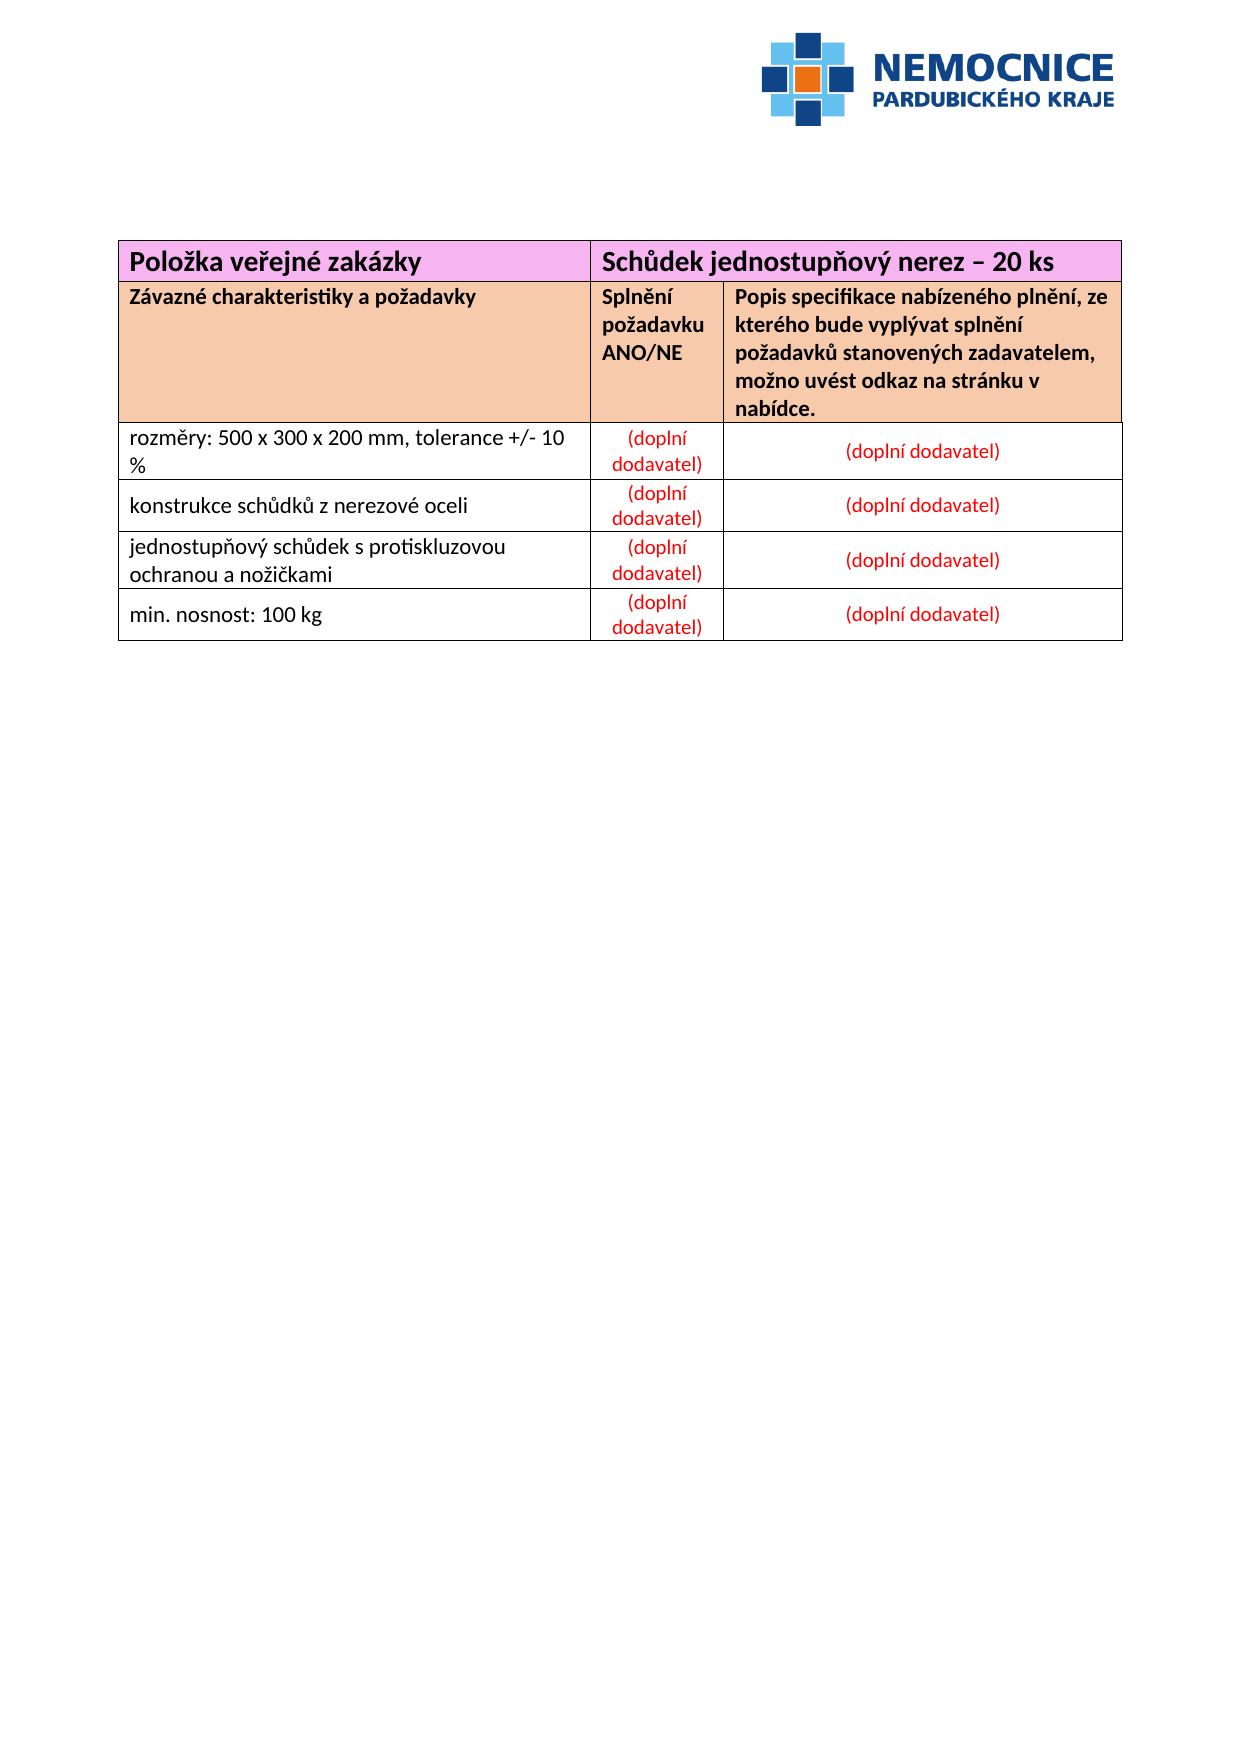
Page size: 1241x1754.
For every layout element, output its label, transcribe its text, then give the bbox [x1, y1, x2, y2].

table_cell konstrukce schůdků z nerezové oceli [119, 480, 590, 531]
table_cell Závazné charakteristiky a požadavky [119, 282, 590, 422]
table_cell (doplní dodavatel) [591, 423, 723, 479]
table_cell (doplní dodavatel) [591, 480, 723, 531]
table_cell Splnění požadavku ANO/NE [591, 282, 723, 422]
table_cell (doplní dodavatel) [591, 589, 723, 640]
table_cell (doplní dodavatel) [724, 589, 1122, 640]
table_header Položka veřejné zakázky [119, 241, 590, 281]
table_cell jednostupňový schůdek s protiskluzovou ochranou a nožičkami [119, 532, 590, 588]
table_cell min. nosnost: 100 kg [119, 589, 590, 640]
table_cell Popis specifikace nabízeného plnění, ze kterého bude vyplývat splnění požadavků stanovených zadavatelem, možno uvést odkaz na stránku v nabídce. [724, 282, 1121, 422]
table_cell (doplní dodavatel) [591, 532, 723, 588]
table_cell rozměry: 500 x 300 x 200 mm, tolerance +/- 10 % [119, 423, 590, 479]
table_header Schůdek jednostupňový nerez – 20 ks [591, 241, 1121, 281]
table_cell (doplní dodavatel) [724, 423, 1122, 479]
picture [760, 32, 1114, 127]
table_cell (doplní dodavatel) [724, 480, 1122, 531]
table_cell (doplní dodavatel) [724, 532, 1122, 588]
